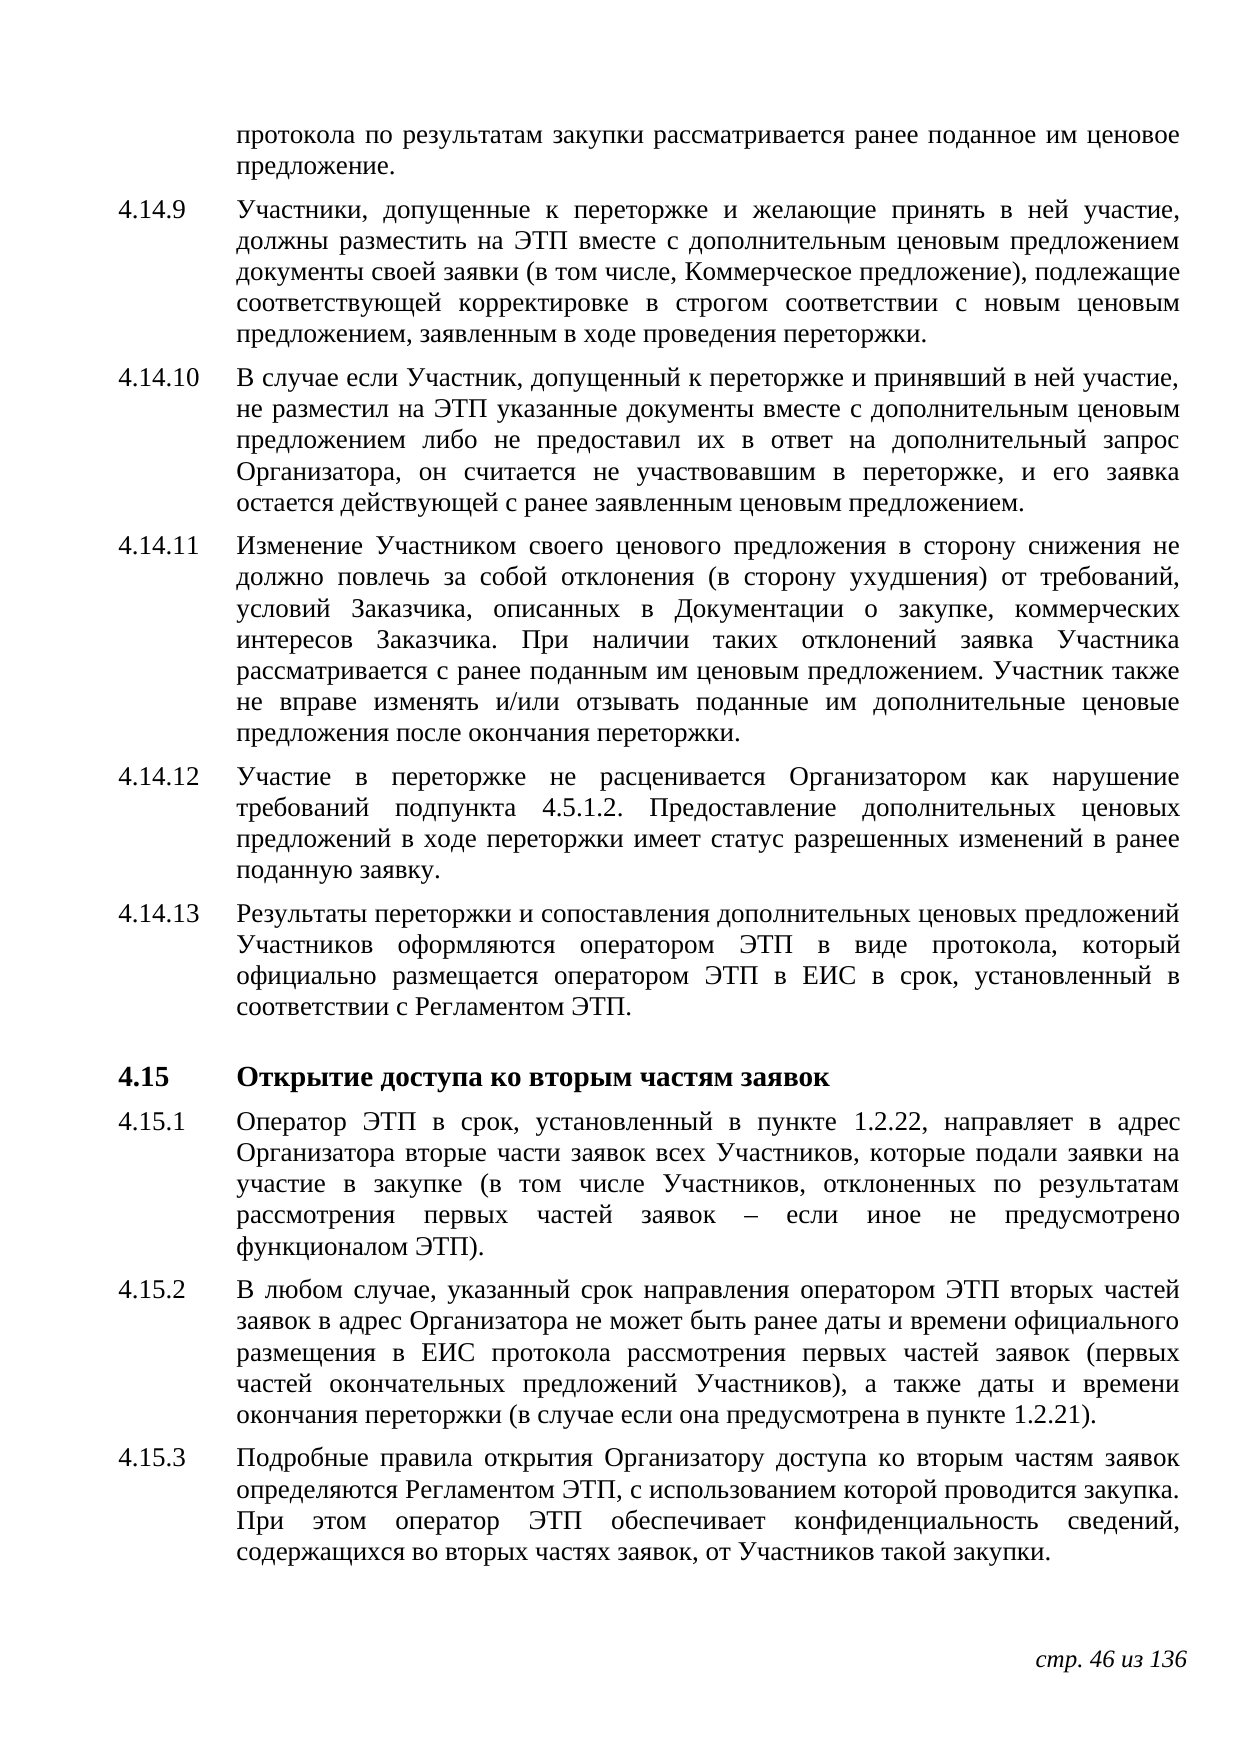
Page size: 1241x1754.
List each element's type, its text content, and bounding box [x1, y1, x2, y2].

text Подробные правила открытия Организатору доступа ко вторым частям заявок определяются Регламентом ЭТП, с использованием которой проводится закупка. При этом оператор ЭТП обеспечивает конфиденциальность сведений, содержащихся во вторых частях заявок, от Участников такой закупки. [118, 1442, 1181, 1566]
text Оператор ЭТП в срок, установленный в пункте 1.2.22, направляет в адрес Организатора вторые части заявок всех Участников, которые подали заявки на участие в закупке (в том числе Участников, отклоненных по результатам рассмотрения первых частей заявок – если иное не предусмотрено функционалом ЭТП). [118, 1105, 1181, 1261]
text Изменение Участником своего ценового предложения в сторону снижения не должно повлечь за собой отклонения (в сторону ухудшения) от требований, условий Заказчика, описанных в Документации о закупке, коммерческих интересов Заказчика. При наличии таких отклонений заявка Участника рассматривается с ранее поданным им ценовым предложением. Участник также не вправе изменять и/или отзывать поданные им дополнительные ценовые предложения после окончания переторжки. [118, 529, 1181, 747]
text В любом случае, указанный срок направления оператором ЭТП вторых частей заявок в адрес Организатора не может быть ранее даты и времени официального размещения в ЕИС протокола рассмотрения первых частей заявок (первых частей окончательных предложений Участников), а также даты и времени окончания переторжки (в случае если она предусмотрена в пункте 1.2.21). [118, 1273, 1181, 1429]
text В случае если Участник, допущенный к переторжке и принявший в ней участие, не разместил на ЭТП указанные документы вместе с дополнительным ценовым предложением либо не предоставил их в ответ на дополнительный запрос Организатора, он считается не участвовавшим в переторжке, и его заявка остается действующей с ранее заявленным ценовым предложением. [118, 361, 1181, 517]
text Результаты переторжки и сопоставления дополнительных ценовых предложений Участников оформляются оператором ЭТП в виде протокола, который официально размещается оператором ЭТП в ЕИС в срок, установленный в соответствии с Регламентом ЭТП. [118, 897, 1181, 1022]
text Участники, допущенные к переторжке и желающие принять в ней участие, должны разместить на ЭТП вместе с дополнительным ценовым предложением документы своей заявки (в том числе, Коммерческое предложение), подлежащие соответствующей корректировке в строгом соответствии с новым ценовым предложением, заявленным в ходе проведения переторжки. [118, 193, 1181, 349]
subtitle Открытие доступа ко вторым частям заявок [118, 1059, 1181, 1093]
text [118, 118, 1181, 180]
text Участие в переторжке не расценивается Организатором как нарушение требований подпункта 4.5.1.2. Предоставление дополнительных ценовых предложений в ходе переторжки имеет статус разрешенных изменений в ранее поданную заявку. [118, 760, 1181, 884]
